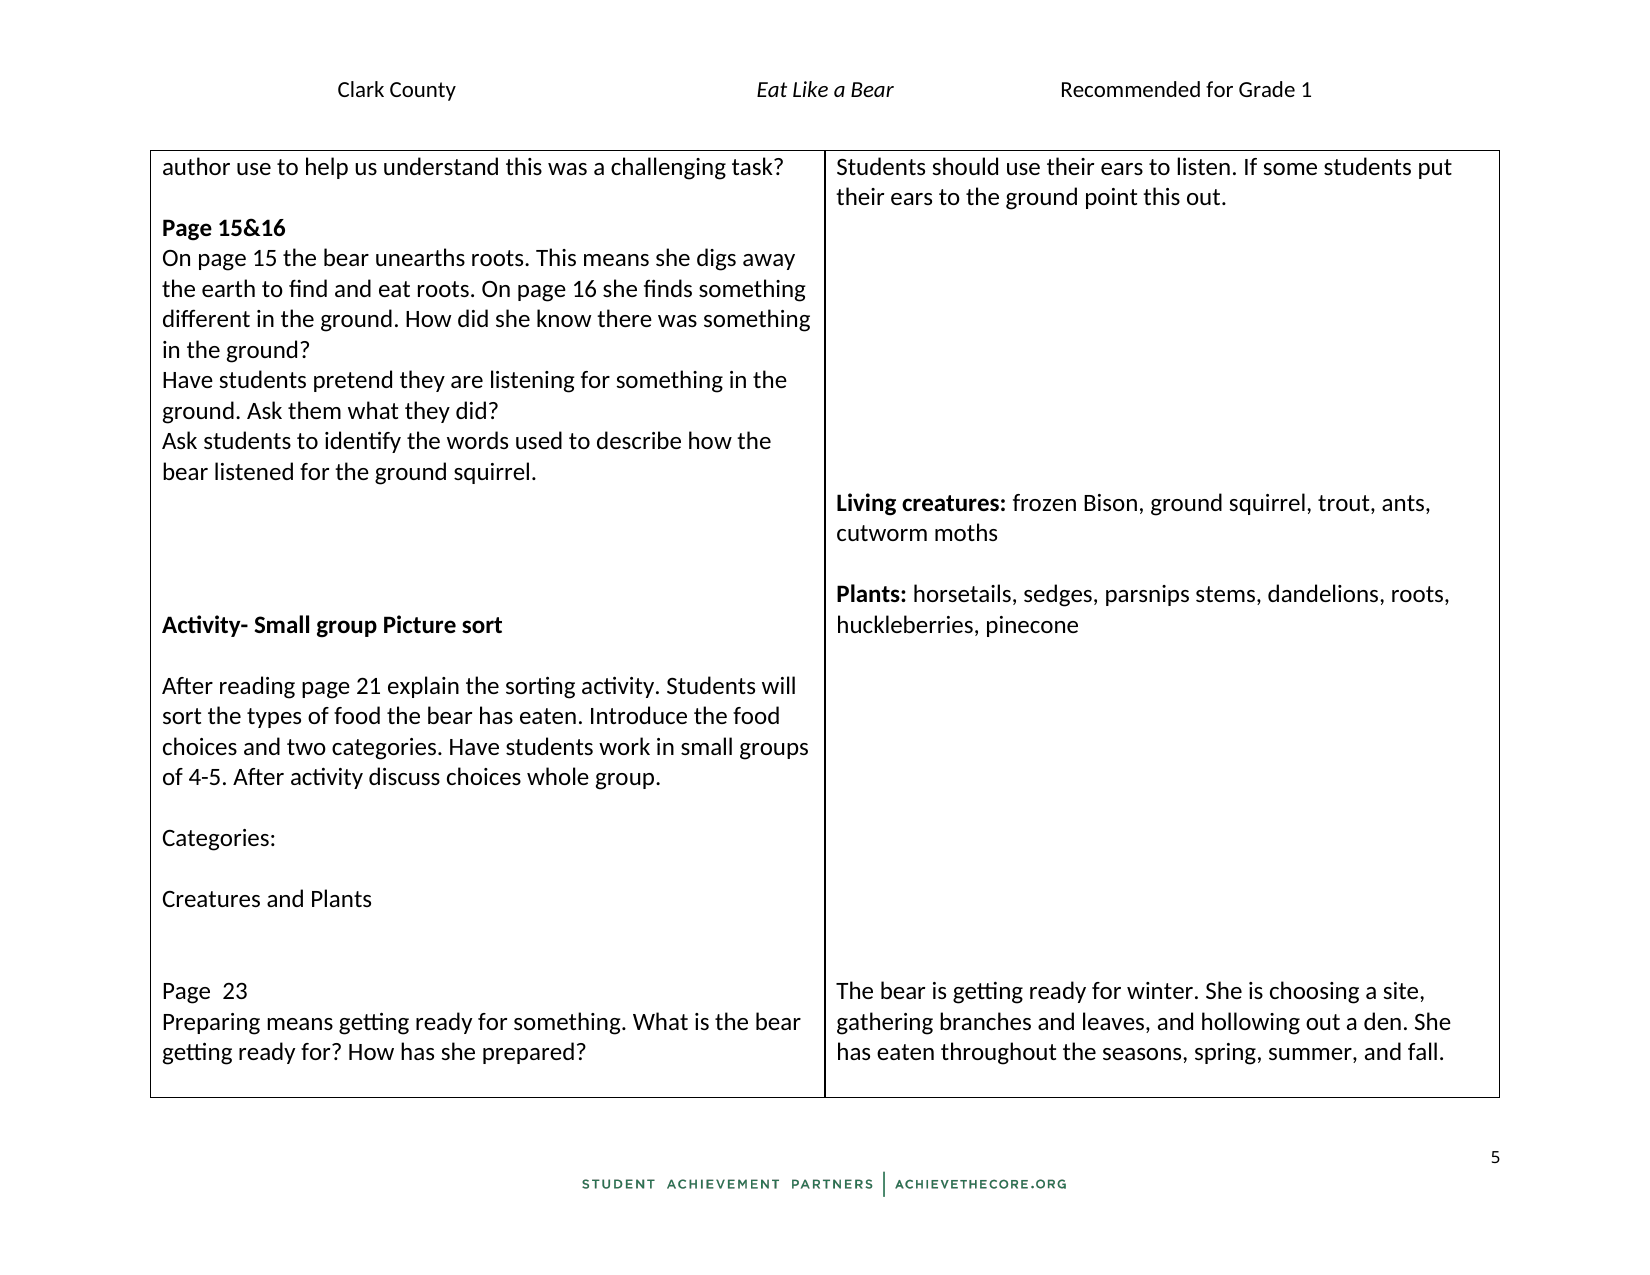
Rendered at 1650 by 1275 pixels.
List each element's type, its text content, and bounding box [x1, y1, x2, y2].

picture [571, 1168, 1079, 1200]
